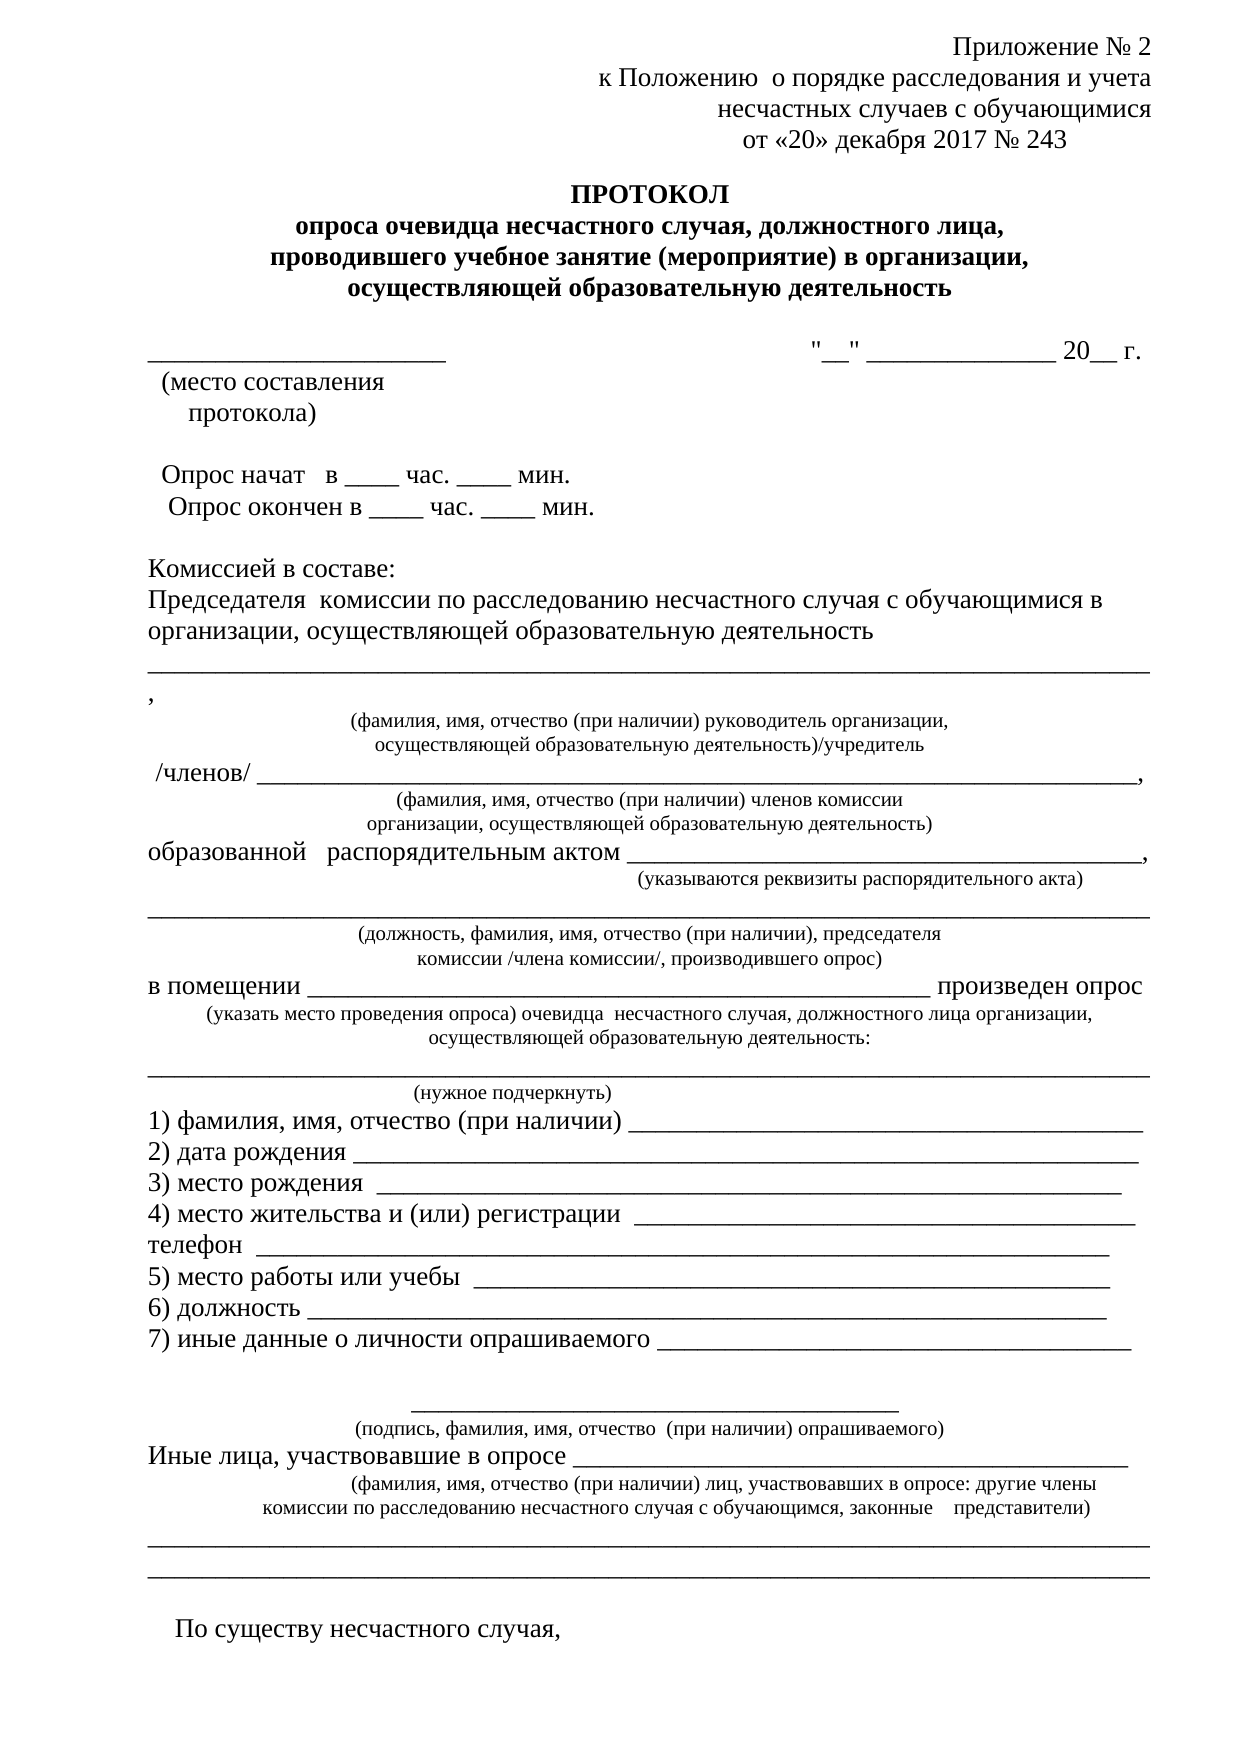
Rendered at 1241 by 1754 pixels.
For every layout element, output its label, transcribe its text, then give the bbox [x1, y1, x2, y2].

text к Положению о порядке расследования и учета [148, 61, 1152, 92]
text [148, 1550, 1152, 1581]
text осуществляющей образовательную деятельность)/учредитель [148, 732, 1152, 756]
text ____________________________________ [148, 1384, 1152, 1415]
text (место составления [148, 365, 1152, 396]
text (фамилия, имя, отчество (при наличии) лиц, участвовавших в опросе: другие члены [148, 1471, 1152, 1495]
text По существу несчастного случая, [148, 1612, 1152, 1643]
text 6) должность ___________________________________________________________ [148, 1291, 1152, 1322]
text опроса очевидца несчастного случая, должностного лица, [148, 209, 1152, 240]
text __________________________________________________________________________ [148, 890, 1152, 921]
text проводившего учебное занятие (мероприятие) в организации, [148, 240, 1152, 272]
text Председателя комиссии по расследованию несчастного случая с обучающимися в [148, 583, 1152, 614]
text 5) место работы или учебы _______________________________________________ [148, 1260, 1152, 1291]
text 1) фамилия, имя, отчество (при наличии) ______________________________________ [148, 1104, 1152, 1135]
text Опрос начат в ____ час. ____ мин. [148, 458, 1152, 489]
text протокола) [148, 396, 1152, 427]
text Опрос окончен в ____ час. ____ мин. [148, 489, 1152, 521]
text (фамилия, имя, отчество (при наличии) членов комиссии [148, 787, 1152, 811]
text Иные лица, участвовавшие в опросе _________________________________________ [148, 1439, 1152, 1471]
text ПРОТОКОЛ [148, 178, 1152, 209]
text Комиссией в составе: [148, 552, 1152, 583]
text от «20» декабря 2017 № 243 [148, 123, 1152, 154]
text (указываются реквизиты распорядительного акта) [148, 866, 1152, 890]
text образованной распорядительным актом ______________________________________, [148, 835, 1152, 866]
text организации, осуществляющей образовательную деятельность) [148, 811, 1152, 835]
text несчастных случаев с обучающимися [148, 92, 1152, 123]
text __________________________________________________________________________, [148, 645, 1152, 708]
text /членов/ _________________________________________________________________, [148, 756, 1152, 787]
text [148, 1519, 1152, 1550]
text __________________________________________________________________________ [148, 1049, 1152, 1080]
text в помещении ______________________________________________ произведен опрос [148, 969, 1152, 1001]
text организации, осуществляющей образовательную деятельность [148, 614, 1152, 645]
text (указать место проведения опроса) очевидца несчастного случая, должностного лица организации, осуществляющей образовательную деятельность: [148, 1001, 1152, 1049]
text 3) место рождения _______________________________________________________ [148, 1166, 1152, 1197]
text комиссии /члена комиссии/, производившего опрос) [148, 945, 1152, 969]
text (фамилия, имя, отчество (при наличии) руководитель организации, [148, 708, 1152, 732]
text (подпись, фамилия, имя, отчество (при наличии) опрашиваемого) [148, 1415, 1152, 1439]
text 7) иные данные о личности опрашиваемого ___________________________________ [148, 1322, 1152, 1353]
text 4) место жительства и (или) регистрации _____________________________________ [148, 1197, 1152, 1228]
text телефон _______________________________________________________________ [148, 1228, 1152, 1260]
text ______________________ "__" ______________ 20__ г. [148, 334, 1152, 365]
text 2) дата рождения __________________________________________________________ [148, 1135, 1152, 1166]
text осуществляющей образовательную деятельность [148, 272, 1152, 303]
text (нужное подчеркнуть) [148, 1080, 1152, 1104]
text комиссии по расследованию несчастного случая с обучающимся, законные представители) [148, 1495, 1152, 1519]
text Приложение № 2 [148, 29, 1152, 61]
text (должность, фамилия, имя, отчество (при наличии), председателя [148, 921, 1152, 945]
